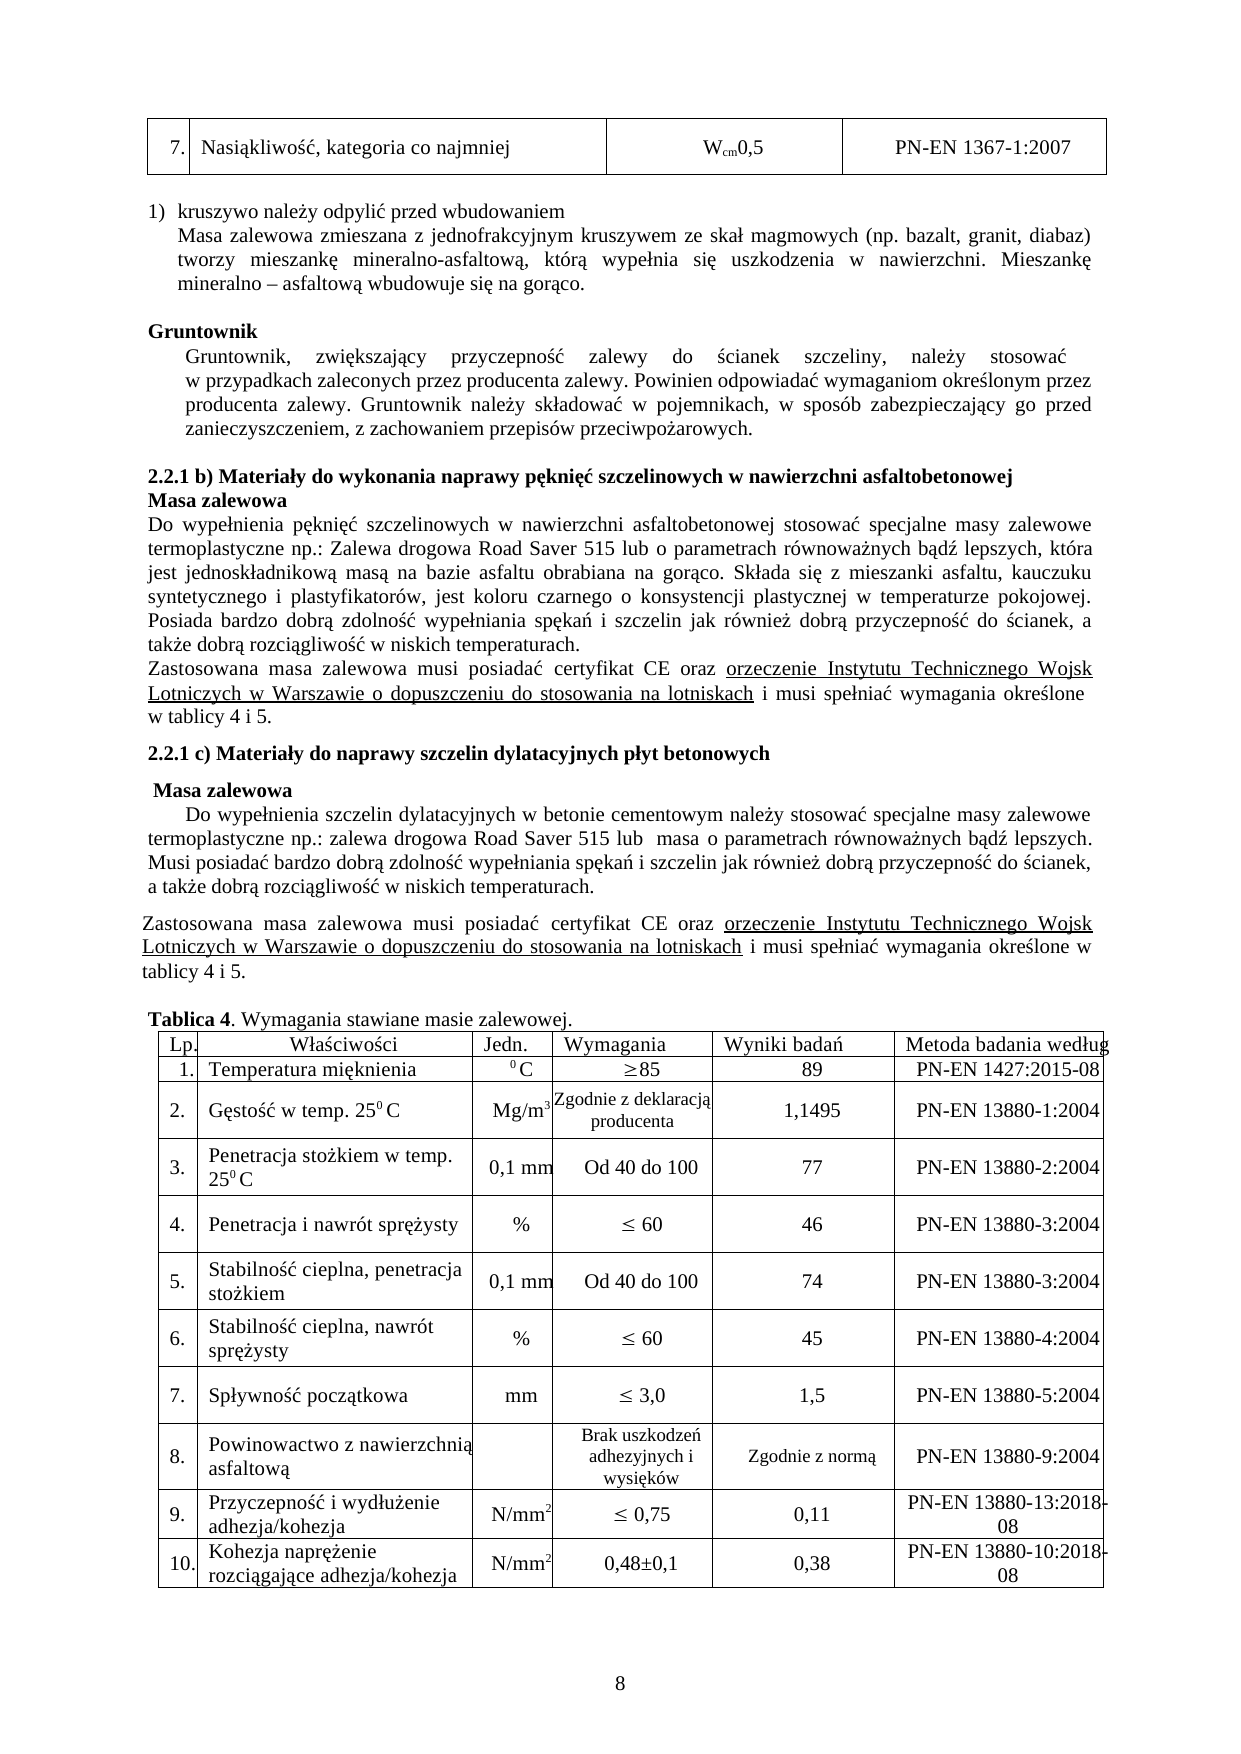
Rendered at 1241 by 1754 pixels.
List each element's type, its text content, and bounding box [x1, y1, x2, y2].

table_cell Penetracja stożkiem w temp. 250 C [198, 1139, 472, 1195]
table_cell PN-EN 1367-1:2007 [843, 119, 1106, 174]
table_cell 60 [553, 1196, 712, 1252]
table_cell 60 [553, 1310, 712, 1366]
table_cell N/mm2 [473, 1539, 552, 1587]
table_cell 0,48±0,1 [553, 1539, 712, 1587]
table_cell Kohezja naprężenie rozciągające adhezja/kohezja [198, 1539, 472, 1587]
table_cell Stabilność cieplna, penetracja stożkiem [198, 1253, 472, 1309]
table_cell Zgodnie z normą [713, 1424, 894, 1488]
text Gruntownik [148, 319, 1092, 343]
table_cell 0,75 [553, 1490, 712, 1538]
table_cell 7. [148, 119, 189, 174]
table_cell Stabilność cieplna, nawrót sprężysty [198, 1310, 472, 1366]
text Masa zalewowa zmieszana z jednofrakcyjnym kruszywem ze skał magmowych (np. bazalt, granit, diabaz) tworzy mieszankę mineralno-asfaltową, którą wypełnia się uszkodzenia w nawierzchni. Mieszankę mineralno – asfaltową wbudowuje się na gorąco. [177, 223, 1092, 295]
table_cell PN-EN 13880-3:2004 [895, 1196, 1103, 1252]
table_cell 46 [713, 1196, 894, 1252]
table_cell Od 40 do 100 [553, 1253, 712, 1309]
table_cell PN-EN 13880-10:2018-08 [895, 1539, 1103, 1587]
text Do wypełnienia szczelin dylatacyjnych w betonie cementowym należy stosować specjalne masy zalewowe termoplastyczne np.: zalewa drogowa Road Saver 515 lub masa o parametrach równoważnych bądź lepszych. Musi posiadać bardzo dobrą zdolność wypełniania spękań i szczelin jak również dobrą przyczepność do ścianek, a także dobrą rozciągliwość w niskich temperaturach. [148, 802, 1092, 898]
text Do wypełnienia pęknięć szczelinowych w nawierzchni asfaltobetonowej stosować specjalne masy zalewowe termoplastyczne np.: Zalewa drogowa Road Saver 515 lub o parametrach równoważnych bądź lepszych, która jest jednoskładnikową masą na bazie asfaltu obrabiana na gorąco. Składa się z mieszanki asfaltu, kauczuku syntetycznego i plastyfikatorów, jest koloru czarnego o konsystencji plastycznej w temperaturze pokojowej. Posiada bardzo dobrą zdolność wypełniania spękań i szczelin jak również dobrą przyczepność do ścianek, a także dobrą rozciągliwość w niskich temperaturach. [148, 512, 1092, 656]
table_cell PN-EN 13880-13:2018-08 [895, 1490, 1103, 1538]
table_header Wymagania [553, 1032, 712, 1056]
table_cell [473, 1424, 552, 1488]
table_cell 2. [159, 1082, 197, 1138]
text Masa zalewowa [148, 778, 1092, 802]
table_cell 7. [159, 1367, 197, 1423]
table_cell 85 [553, 1057, 712, 1081]
table_cell 0,11 [713, 1490, 894, 1538]
table_cell % [473, 1196, 552, 1252]
table_cell PN-EN 13880-4:2004 [895, 1310, 1103, 1366]
table_cell Mg/m3 [473, 1082, 552, 1138]
table_cell Penetracja i nawrót sprężysty [198, 1196, 472, 1252]
table_header Wyniki badań [713, 1032, 894, 1056]
table_cell 77 [713, 1139, 894, 1195]
table_cell 5. [159, 1253, 197, 1309]
table_header Jedn. [473, 1032, 552, 1056]
table_cell Przyczepność i wydłużenie adhezja/kohezja [198, 1490, 472, 1538]
table_cell Brak uszkodzeń adhezyjnych i wysięków [553, 1424, 712, 1488]
table_cell 0,1 mm [473, 1253, 552, 1309]
table_cell PN-EN 13880-3:2004 [895, 1253, 1103, 1309]
table_cell 3,0 [553, 1367, 712, 1423]
table_cell Gęstość w temp. 250 C [198, 1082, 472, 1138]
table_cell 1,1495 [713, 1082, 894, 1138]
table_cell N/mm2 [473, 1490, 552, 1538]
text 2.2.1 c) Materiały do naprawy szczelin dylatacyjnych płyt betonowych [148, 741, 1092, 765]
table_header Lp. [159, 1032, 197, 1056]
table_cell Powinowactwo z nawierzchnią asfaltową [198, 1424, 472, 1488]
table_cell 0,1 mm [473, 1139, 552, 1195]
list kruszywo należy odpylić przed wbudowaniem [148, 199, 1092, 223]
text Tablica 4. Wymagania stawiane masie zalewowej. [148, 1007, 1110, 1031]
table_cell Spływność początkowa [198, 1367, 472, 1423]
table_cell Wcm0,5 [607, 119, 842, 174]
table_cell 4. [159, 1196, 197, 1252]
table_cell 1,5 [713, 1367, 894, 1423]
table_cell 10. [159, 1539, 197, 1587]
table_cell % [473, 1310, 552, 1366]
table_cell 6. [159, 1310, 197, 1366]
text Zastosowana masa zalewowa musi posiadać certyfikat CE oraz orzeczenie Instytutu Technicznego Wojsk Lotniczych w Warszawie o dopuszczeniu do stosowania na lotniskach i musi spełniać wymagania określone w tablicy 4 i 5. [142, 910, 1092, 983]
table_cell 89 [713, 1057, 894, 1081]
text Zastosowana masa zalewowa musi posiadać certyfikat CE oraz orzeczenie Instytutu Technicznego Wojsk Lotniczych w Warszawie o dopuszczeniu do stosowania na lotniskach i musi spełniać wymagania określone w tablicy 4 i 5. [148, 656, 1092, 728]
table_cell 74 [713, 1253, 894, 1309]
table_cell 1. [159, 1057, 197, 1081]
table_cell [473, 1057, 552, 1081]
text Gruntownik, zwiększający przyczepność zalewy do ścianek szczeliny, należy stosować w przypadkach zaleconych przez producenta zalewy. Powinien odpowiadać wymaganiom określonym przez producenta zalewy. Gruntownik należy składować w pojemnikach, w sposób zabezpieczający go przed zanieczyszczeniem, z zachowaniem przepisów przeciwpożarowych. [185, 343, 1092, 440]
table_cell Temperatura mięknienia [198, 1057, 472, 1081]
table_cell PN-EN 13880-1:2004 [895, 1082, 1103, 1138]
table_cell 8. [159, 1424, 197, 1488]
table_cell 3. [159, 1139, 197, 1195]
table_cell PN-EN 13880-5:2004 [895, 1367, 1103, 1423]
table_cell Zgodnie z deklaracją producenta [553, 1082, 712, 1138]
table_cell PN-EN 13880-2:2004 [895, 1139, 1103, 1195]
table_cell Nasiąkliwość, kategoria co najmniej [190, 119, 606, 174]
table_cell Od 40 do 100 [553, 1139, 712, 1195]
table_cell mm [473, 1367, 552, 1423]
table_header Właściwości [198, 1032, 472, 1056]
table_header Metoda badania według [895, 1032, 1103, 1056]
table_cell PN-EN 1427:2015-08 [895, 1057, 1103, 1081]
table_cell 0,38 [713, 1539, 894, 1587]
table_cell 45 [713, 1310, 894, 1366]
text 2.2.1 b) Materiały do wykonania naprawy pęknięć szczelinowych w nawierzchni asfaltobetonowej [148, 464, 1092, 488]
table_cell 9. [159, 1490, 197, 1538]
table_cell PN-EN 13880-9:2004 [895, 1424, 1103, 1488]
text Masa zalewowa [148, 488, 1092, 512]
